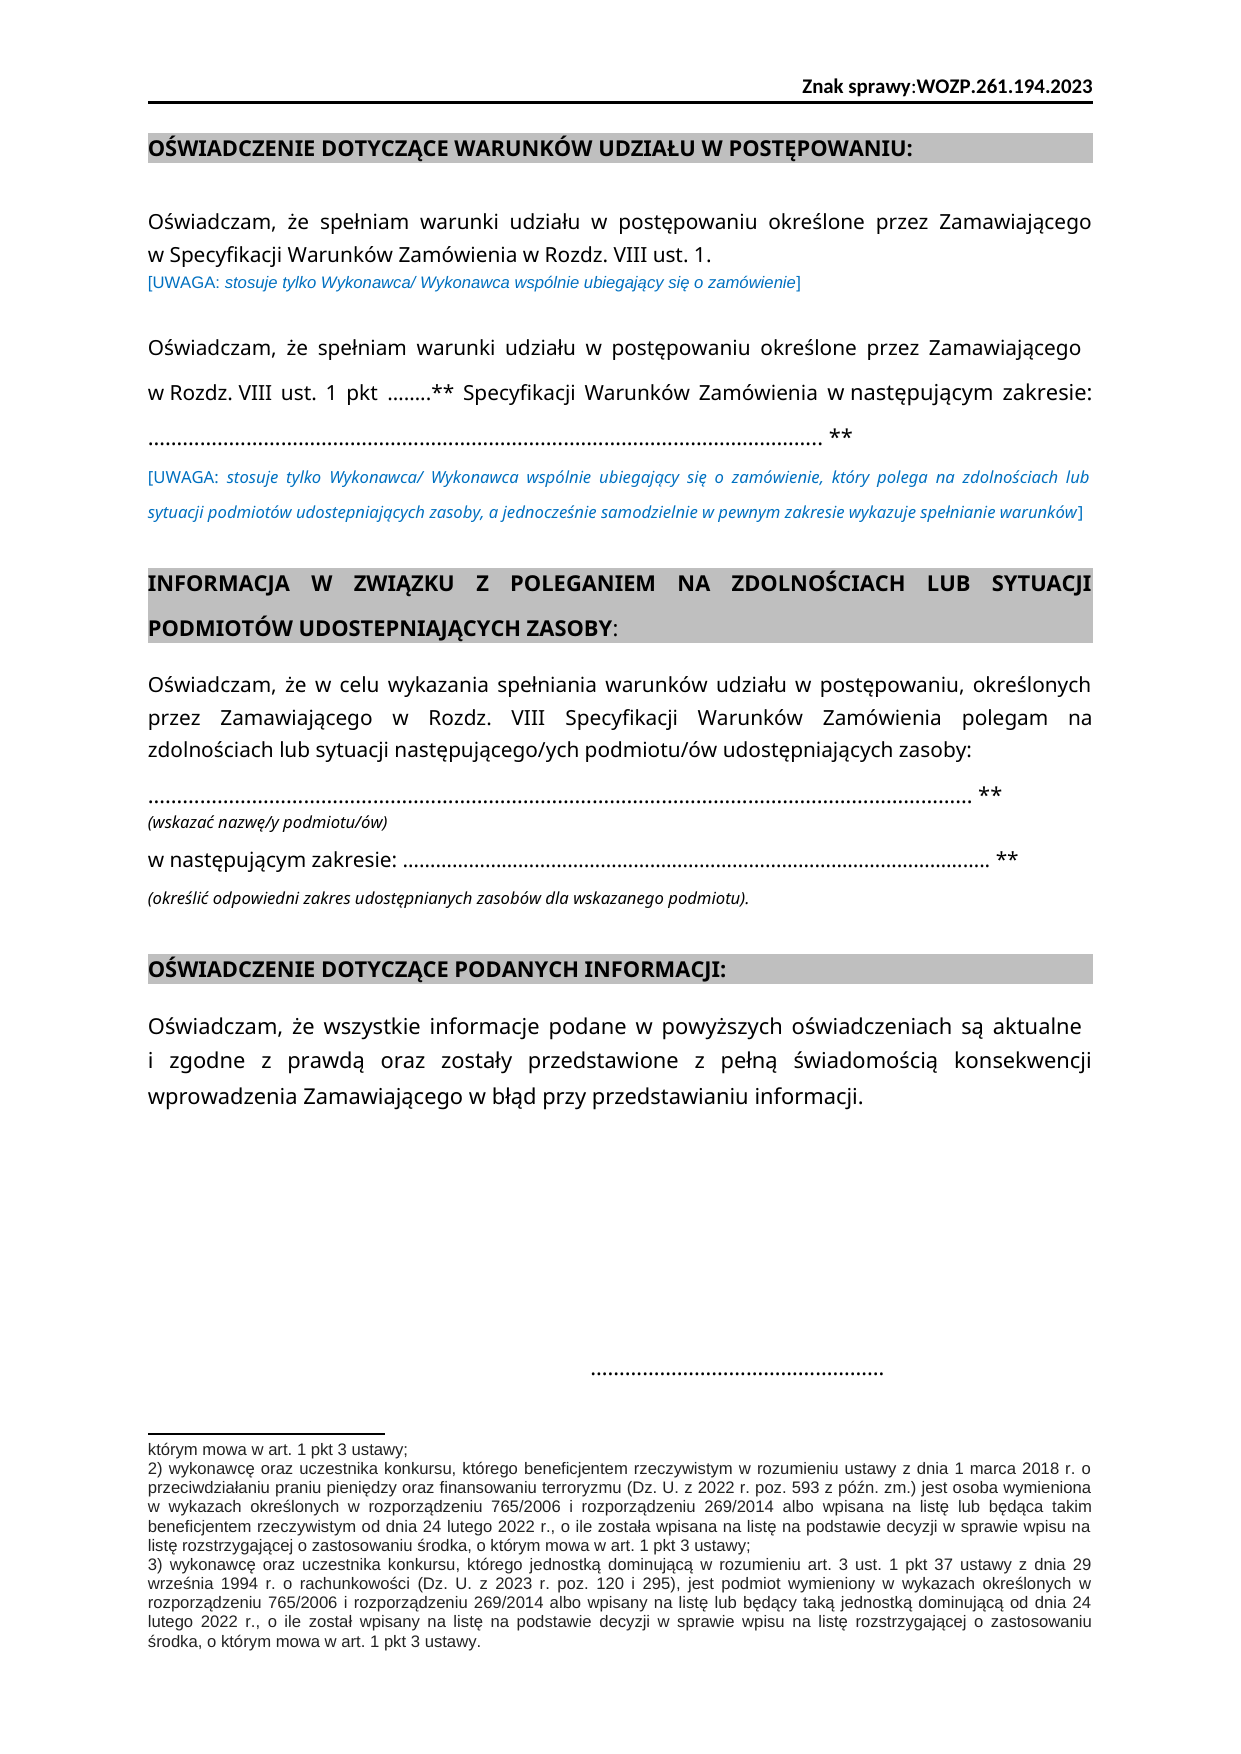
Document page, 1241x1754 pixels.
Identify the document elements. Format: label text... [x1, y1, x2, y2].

text Oświadczam, że wszystkie informacje podane w powyższych oświadczeniach są aktualne i zgodne z prawdą oraz zostały przedstawione z pełną świadomością konsekwencji wprowadzenia Zamawiającego w błąd przy przedstawianiu informacji. [148, 1011, 1093, 1111]
text w następującym zakresie: …………………………………………………………………………………………….. ** [148, 846, 1093, 874]
text Oświadczam, że spełniam warunki udziału w postępowaniu określone przez Zamawiającego w Specyfikacji Warunków Zamówienia w Rozdz. VIII ust. 1. [148, 207, 1093, 268]
text [UWAGA: stosuje tylko Wykonawca/ Wykonawca wspólnie ubiegający się o zamówienie] [148, 272, 1093, 292]
text Oświadczam, że spełniam warunki udziału w postępowaniu określone przez Zamawiającego w Rozdz. VIII ust. 1 pkt ……..** Specyfikacji Warunków Zamówienia w następującym zakresie: …………..…………………………………………………..…………………………………….. ** [148, 333, 1093, 451]
text OŚWIADCZENIE DOTYCZĄCE PODANYCH INFORMACJI: [148, 954, 1093, 984]
text (wskazać nazwę/y podmiotu/ów) [148, 810, 1093, 833]
text …………………………………………..………………………………………………………………………………… ** [148, 781, 1093, 810]
text …………………………………………… [148, 1352, 1093, 1381]
text INFORMACJA W ZWIĄZKU Z POLEGANIEM NA ZDOLNOŚCIACH LUB SYTUACJI PODMIOTÓW UDOSTEPNIAJĄCYCH ZASOBY: [148, 568, 1093, 643]
text Oświadczam, że w celu wykazania spełniania warunków udziału w postępowaniu, określonych przez Zamawiającego w Rozdz. VIII Specyfikacji Warunków Zamówienia polegam na zdolnościach lub sytuacji następującego/ych podmiotu/ów udostępniających zasoby: [148, 670, 1093, 764]
text OŚWIADCZENIE DOTYCZĄCE WARUNKÓW UDZIAŁU W POSTĘPOWANIU: [148, 133, 1093, 163]
text [UWAGA: stosuje tylko Wykonawca/ Wykonawca wspólnie ubiegający się o zamówienie, który polega na zdolnościach lub sytuacji podmiotów udostepniających zasoby, a jednocześnie samodzielnie w pewnym zakresie wykazuje spełnianie warunków] [148, 466, 1093, 523]
text (określić odpowiedni zakres udostępnianych zasobów dla wskazanego podmiotu). [148, 886, 1093, 909]
